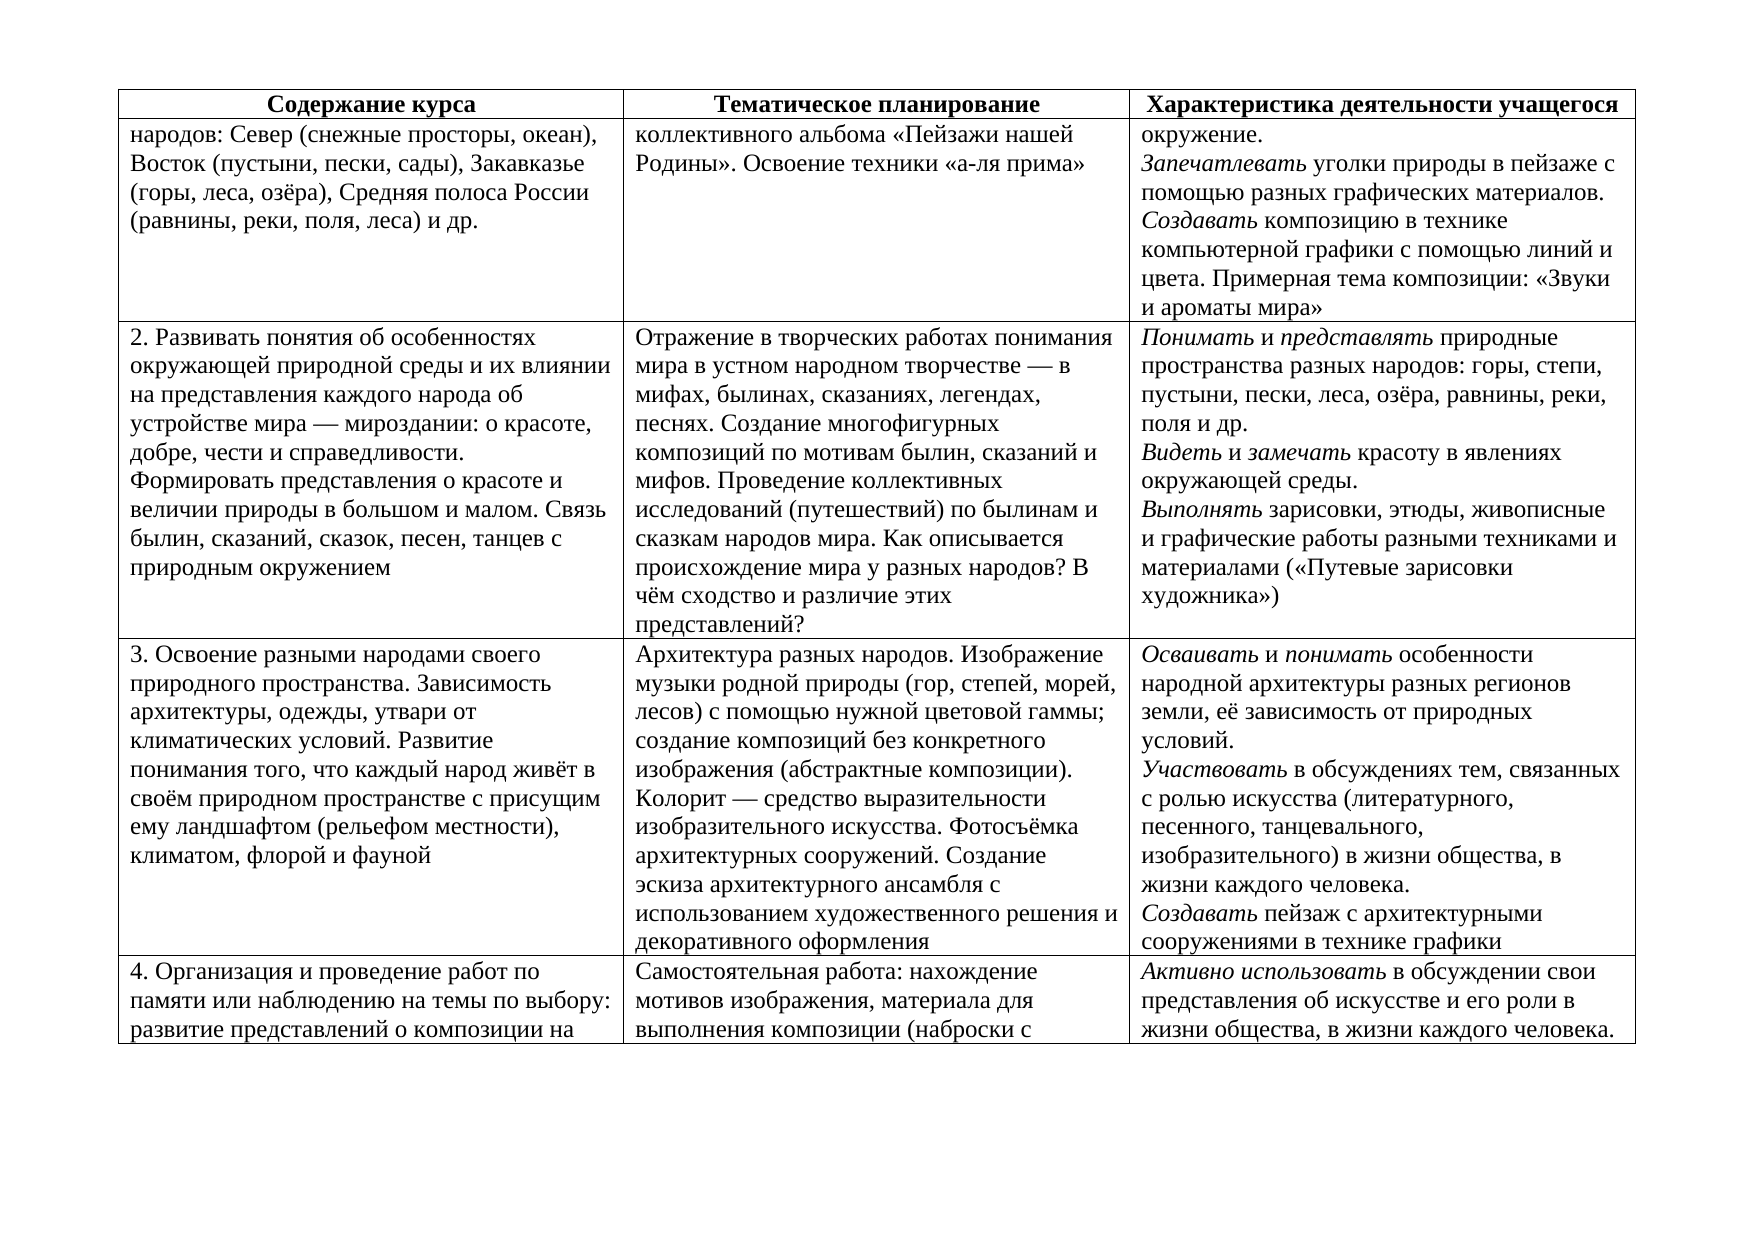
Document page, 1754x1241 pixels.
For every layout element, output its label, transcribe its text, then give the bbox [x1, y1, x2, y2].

table_header Характеристика деятельности учащегося [1130, 90, 1635, 118]
table_cell 2. Развивать понятия об особенностях окружающей природной среды и их влиянии на представления каждого народа об устройстве мира — мироздании: о красоте, добре, чести и справедливости. Формировать представления о красоте и величии природы в большом и малом. Связь былин, сказаний, сказок, песен, танцев с природным окружением [119, 322, 623, 638]
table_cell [624, 119, 1129, 321]
table_header Содержание курса [119, 90, 623, 118]
table_header Тематическое планирование [624, 90, 1129, 118]
table_cell Понимать и представлять природные пространства разных народов: горы, степи, пустыни, пески, леса, озёра, равнины, реки, поля и др. Видеть и замечать красоту в явлениях окружающей среды. Выполнять зарисовки, этюды, живописные и графические работы разными техниками и материалами («Путевые зарисовки художника») [1130, 322, 1635, 638]
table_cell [624, 956, 1129, 1042]
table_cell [1130, 956, 1635, 1042]
table_cell Архитектура разных народов. Изображение музыки родной природы (гор, степей, морей, лесов) с помощью нужной цветовой гаммы; создание композиций без конкретного изображения (абстрактные композиции). Колорит — средство выразительности изобразительного искусства. Фотосъёмка архитектурных сооружений. Создание эскиза архитектурного ансамбля с использованием художественного решения и декоративного оформления [624, 639, 1129, 955]
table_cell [119, 119, 623, 321]
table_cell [1130, 119, 1635, 321]
table_cell Отражение в творческих работах понимания мира в устном народном творчестве — в мифах, былинах, сказаниях, легендах, песнях. Создание многофигурных композиций по мотивам былин, сказаний и мифов. Проведение коллективных исследований (путешествий) по былинам и сказкам народов мира. Как описывается происхождение мира у разных народов? В чём сходство и различие этих представлений? [624, 322, 1129, 638]
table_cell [119, 956, 623, 1042]
table_cell Осваивать и понимать особенности народной архитектуры разных регионов земли, её зависимость от природных условий. Участвовать в обсуждениях тем, связанных с ролью искусства (литературного, песенного, танцевального, изобразительного) в жизни общества, в жизни каждого человека. Создавать пейзаж с архитектурными сооружениями в технике графики [1130, 639, 1635, 955]
table_cell 3. Освоение разными народами своего природного пространства. Зависимость архитектуры, одежды, утвари от климатических условий. Развитие понимания того, что каждый народ живёт в своём природном пространстве с присущим ему ландшафтом (рельефом местности), климатом, флорой и фауной [119, 639, 623, 955]
